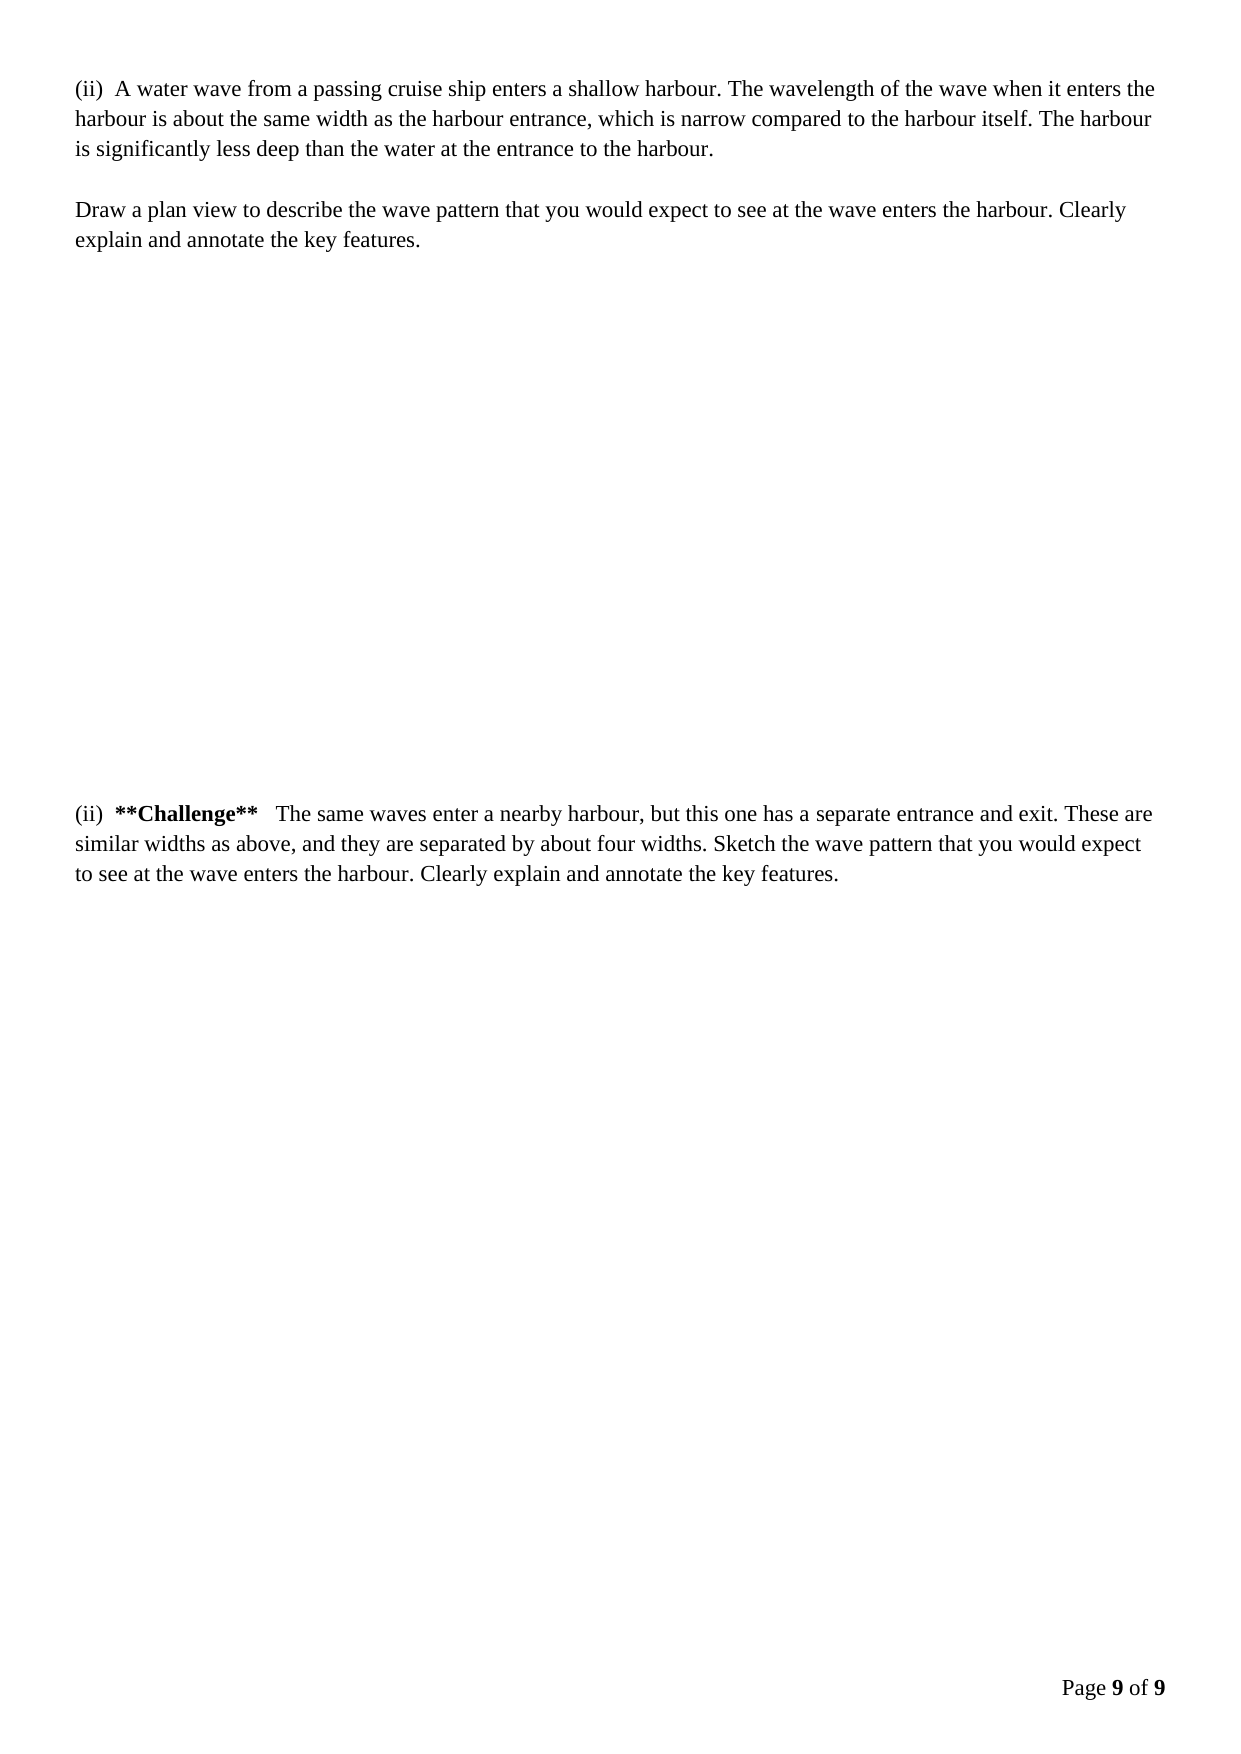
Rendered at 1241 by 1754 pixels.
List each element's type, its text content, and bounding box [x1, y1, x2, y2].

text (ii) A water wave from a passing cruise ship enters a shallow harbour. The wavelength of the wave when it enters the harbour is about the same width as the harbour entrance, which is narrow compared to the harbour itself. The harbour is significantly less deep than the water at the entrance to the harbour. [75, 75, 1165, 162]
text Draw a plan view to describe the wave pattern that you would expect to see at the wave enters the harbour. Clearly explain and annotate the key features. [75, 196, 1165, 252]
text (ii) **Challenge** The same waves enter a nearby harbour, but this one has a separate entrance and exit. These are similar widths as above, and they are separated by about four widths. Sketch the wave pattern that you would expect to see at the wave enters the harbour. Clearly explain and annotate the key features. [75, 800, 1165, 887]
